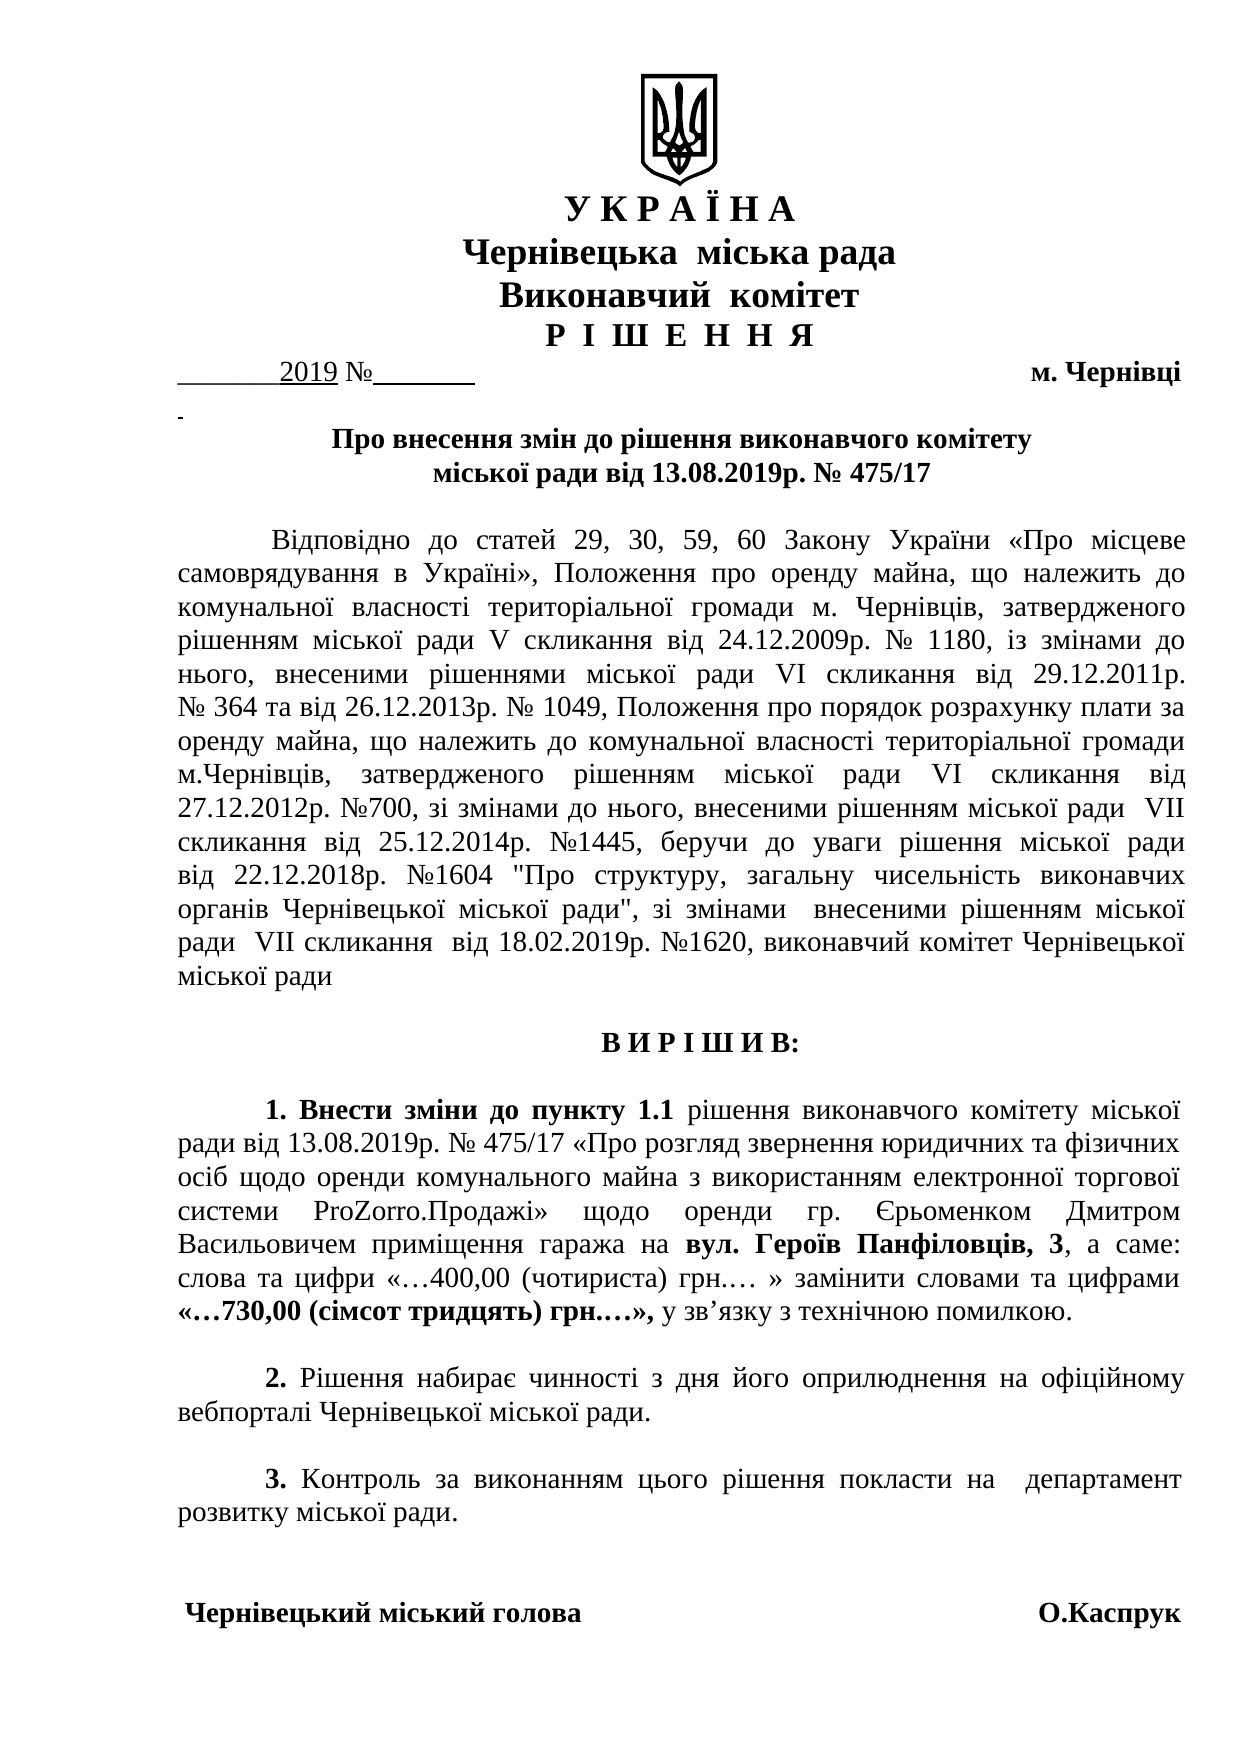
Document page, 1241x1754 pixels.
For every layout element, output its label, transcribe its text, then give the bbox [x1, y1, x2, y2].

subtitle Виконавчий комітет [177, 273, 1181, 316]
text Чернівецька міська рада [177, 229, 1181, 273]
text 3. Контроль за виконанням цього рішення покласти на департамент розвитку міської ради. [177, 1461, 1182, 1528]
text Про внесення змін до рішення виконавчого комітету [177, 421, 1186, 455]
subtitle Р І Ш Е Н Н Я [177, 316, 1181, 354]
text В И Р І Ш И В: [177, 1025, 1186, 1058]
text Відповідно до статей 29, 30, 59, 60 Закону України «Про місцеве самоврядування в Україні», Положення про оренду майна, що належить до комунальної власності територіальної громади м. Чернівців, затвердженого рішенням міської ради V скликання від 24.12.2009р. № 1180, із змінами до нього, внесеними рішеннями міської ради VI скликання від 29.12.2011р. № 364 та від 26.12.2013р. № 1049, Положення про порядок розрахунку плати за оренду майна, що належить до комунальної власності територіальної громади м.Чернівців, затвердженого рішенням міської ради VI скликання від 27.12.2012р. №700, зі змінами до нього, внесеними рішенням міської ради VІІ скликання від 25.12.2014р. №1445, беручи до уваги рішення міської ради від 22.12.2018р. №1604 "Про структуру, загальну чисельність виконавчих органів Чернівецької міської ради", зі змінами внесеними рішенням міської ради VІІ скликання від 18.02.2019р. №1620, виконавчий комітет Чернівецької міської ради [177, 522, 1186, 991]
text міської ради від 13.08.2019р. № 475/17 [177, 455, 1186, 488]
text 2. Рішення набирає чинності з дня його оприлюднення на офіційному вебпорталі Чернівецької міської ради. [177, 1360, 1186, 1427]
text 1. Внести зміни до пункту 1.1 рішення виконавчого комітету міської ради від 13.08.2019р. № 475/17 «Про розгляд звернення юридичних та фізичних осіб щодо оренди комунального майна з використанням електронної торгової системи ProZorro.Продажі» щодо оренди гр. Єрьоменком Дмитром Васильовичем приміщення гаража на вул. Героїв Панфіловців, 3, а саме: слова та цифри «…400,00 (чотириста) грн.… » замінити словами та цифрами «…730,00 (сімсот тридцять) грн.…», у зв’язку з технічною помилкою. [177, 1092, 1181, 1327]
text Чернівецький міський голова О.Каспрук [177, 1595, 1182, 1629]
subtitle _______2019 № м. Чернівці [177, 354, 1181, 388]
text У К Р А Ї Н А [177, 186, 1181, 229]
